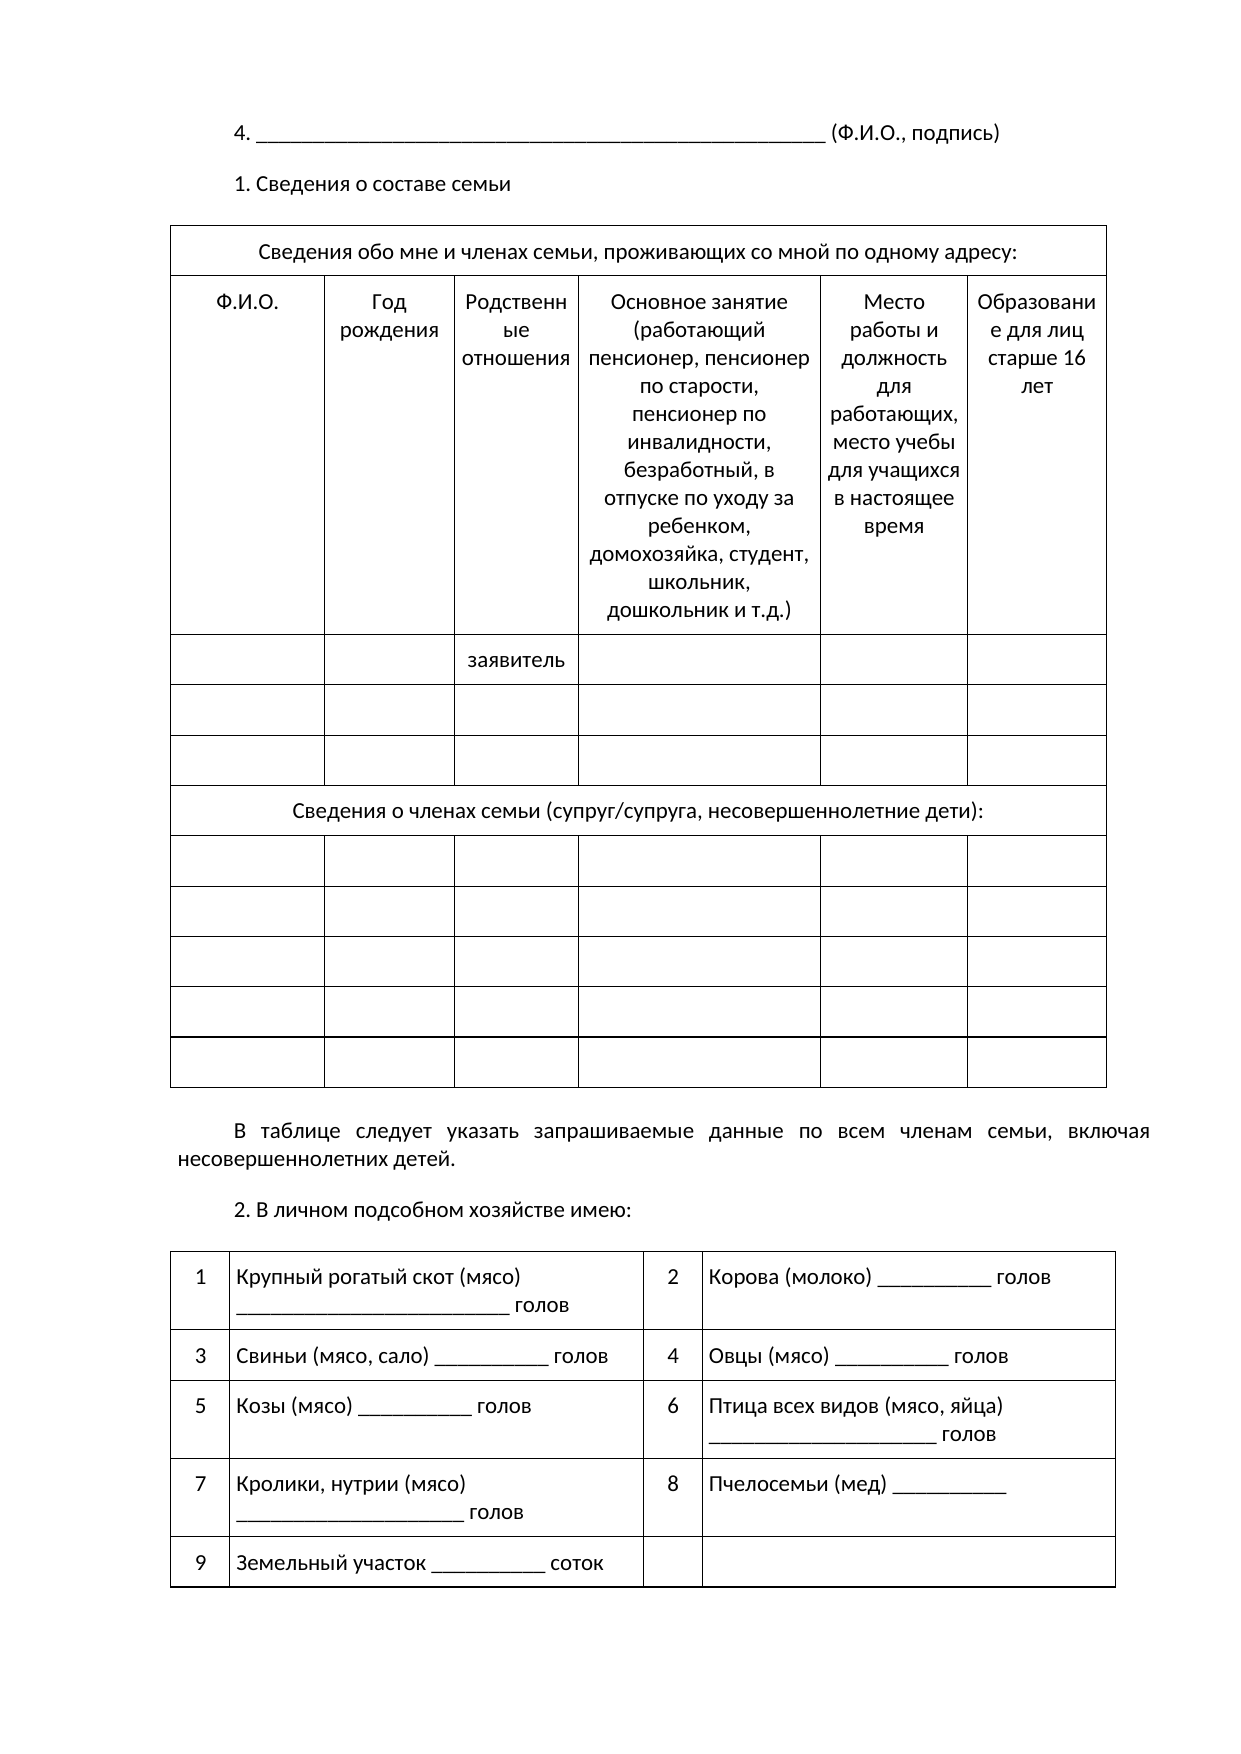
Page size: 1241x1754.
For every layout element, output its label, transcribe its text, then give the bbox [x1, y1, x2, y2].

table_cell [821, 1038, 967, 1087]
table_cell [821, 736, 967, 785]
table_header 1 [171, 1252, 229, 1329]
table_cell [325, 937, 454, 986]
table_cell [171, 736, 324, 785]
table_cell [703, 1537, 1115, 1586]
table_cell Овцы (мясо) __________ голов [703, 1330, 1115, 1379]
table_cell 8 [644, 1459, 702, 1536]
table_cell [968, 635, 1106, 684]
table_cell Ф.И.О. [171, 276, 324, 634]
table_cell [579, 1038, 820, 1087]
table_cell [325, 635, 454, 684]
table_cell [579, 987, 820, 1036]
table_cell [579, 836, 820, 886]
text 2. В личном подсобном хозяйстве имею: [177, 1195, 1152, 1223]
table_cell [325, 887, 454, 936]
table_cell Земельный участок __________ соток [230, 1537, 643, 1586]
table_cell [171, 1038, 324, 1087]
table_cell [968, 987, 1106, 1036]
table_cell [325, 736, 454, 785]
table_cell [821, 635, 967, 684]
table_cell [171, 836, 324, 886]
table_cell Пчелосемьи (мед) __________ [703, 1459, 1115, 1536]
table_cell [821, 987, 967, 1036]
table_cell Кролики, нутрии (мясо) ____________________ голов [230, 1459, 643, 1536]
table_cell [968, 887, 1106, 936]
table_cell [968, 1038, 1106, 1087]
table_cell Основное занятие (работающий пенсионер, пенсионер по старости, пенсионер по инвалидности, безработный, в отпуске по уходу за ребенком, домохозяйка, студент, школьник, дошкольник и т.д.) [579, 276, 820, 634]
table_cell [325, 836, 454, 886]
table_cell [455, 1038, 578, 1087]
table_cell 3 [171, 1330, 229, 1379]
table_cell [644, 1537, 702, 1586]
table_cell 9 [171, 1537, 229, 1586]
table_cell [821, 887, 967, 936]
table_header 2 [644, 1252, 702, 1329]
table_cell [171, 987, 324, 1036]
table_cell [968, 836, 1106, 886]
table_cell [325, 685, 454, 734]
text 1. Сведения о составе семьи [177, 169, 1152, 197]
table_cell 6 [644, 1381, 702, 1458]
table_cell [455, 736, 578, 785]
table_cell [579, 635, 820, 684]
table_cell [171, 887, 324, 936]
table_cell Родственные отношения [455, 276, 578, 634]
table_cell [821, 685, 967, 734]
table_cell [968, 937, 1106, 986]
table_header Крупный рогатый скот (мясо) ________________________ голов [230, 1252, 643, 1329]
table_cell [325, 1038, 454, 1087]
text 4. __________________________________________________ (Ф.И.О., подпись) [177, 118, 1152, 146]
table_cell 4 [644, 1330, 702, 1379]
table_cell [821, 836, 967, 886]
table_cell [579, 937, 820, 986]
table_cell 7 [171, 1459, 229, 1536]
table_header Корова (молоко) __________ голов [703, 1252, 1115, 1329]
table_cell [968, 736, 1106, 785]
table_cell 5 [171, 1381, 229, 1458]
table_cell заявитель [455, 635, 578, 684]
table_cell [821, 937, 967, 986]
text В таблице следует указать запрашиваемые данные по всем членам семьи, включая несовершеннолетних детей. [177, 1116, 1152, 1172]
table_cell [171, 685, 324, 734]
table_cell [325, 987, 454, 1036]
table_cell [455, 987, 578, 1036]
table_cell [579, 887, 820, 936]
table_cell [579, 685, 820, 734]
table_cell [171, 937, 324, 986]
table_cell [455, 685, 578, 734]
table_cell [968, 685, 1106, 734]
table_cell Птица всех видов (мясо, яйца) ____________________ голов [703, 1381, 1115, 1458]
table_cell [455, 887, 578, 936]
table_cell Образование для лиц старше 16 лет [968, 276, 1106, 634]
table_cell Сведения о членах семьи (супруг/супруга, несовершеннолетние дети): [171, 786, 1106, 835]
table_cell [171, 635, 324, 684]
table_cell Козы (мясо) __________ голов [230, 1381, 643, 1458]
table_cell Место работы и должность для работающих, место учебы для учащихся в настоящее время [821, 276, 967, 634]
table_header Сведения обо мне и членах семьи, проживающих со мной по одному адресу: [171, 226, 1106, 275]
table_cell [455, 836, 578, 886]
table_cell [455, 937, 578, 986]
table_cell Год рождения [325, 276, 454, 634]
table_cell Свиньи (мясо, сало) __________ голов [230, 1330, 643, 1379]
table_cell [579, 736, 820, 785]
